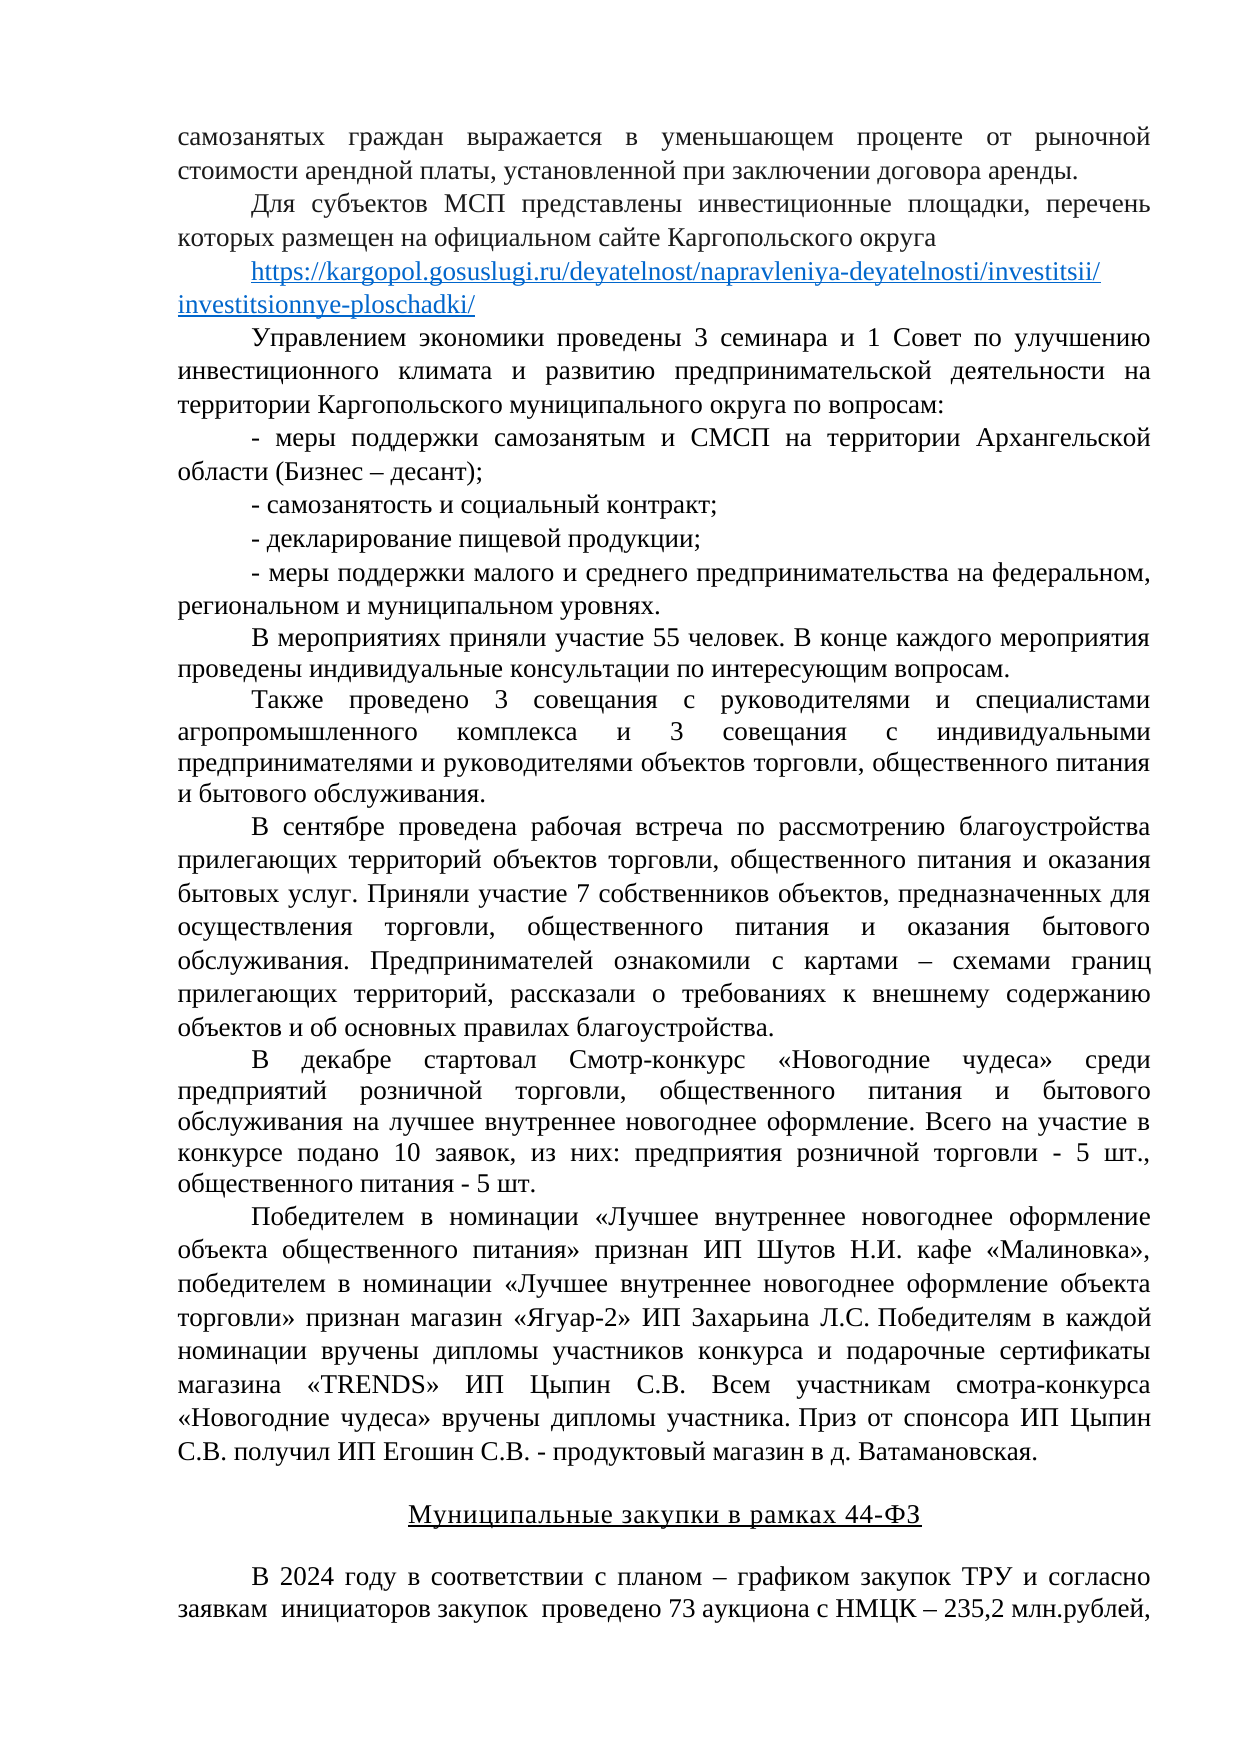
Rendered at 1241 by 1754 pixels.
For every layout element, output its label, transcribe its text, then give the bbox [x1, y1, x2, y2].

text - декларирование пищевой продукции; [177, 521, 1152, 554]
text https://kargopol.gosuslugi.ru/deyatelnost/napravleniya-deyatelnosti/investitsii/investitsionnye-ploschadki/ [177, 252, 1152, 319]
list Также проведено 3 совещания с руководителями и специалистами агропромышленного комплекса и 3 совещания с индивидуальными предпринимателями и руководителями объектов торговли, общественного питания и бытового обслуживания. [177, 683, 1152, 808]
text В сентябре проведена рабочая встреча по рассмотрению благоустройства прилегающих территорий объектов торговли, общественного питания и оказания бытовых услуг. Приняли участие 7 собственников объектов, предназначенных для осуществления торговли, общественного питания и оказания бытового обслуживания. Предпринимателей ознакомили с картами – схемами границ прилегающих территорий, рассказали о требованиях к внешнему содержанию объектов и об основных правилах благоустройства. [177, 808, 1152, 1043]
text Управлением экономики проведены 3 семинара и 1 Совет по улучшению инвестиционного климата и развитию предпринимательской деятельности на территории Каргопольского муниципального округа по вопросам: [177, 319, 1152, 420]
text - меры поддержки малого и среднего предпринимательства на федеральном, региональном и муниципальном уровнях. [177, 554, 1152, 621]
text - самозанятость и социальный контракт; [177, 487, 1152, 521]
text Для субъектов МСП представлены инвестиционные площадки, перечень которых размещен на официальном сайте Каргопольского округа [177, 185, 1152, 252]
text В декабре стартовал Смотр-конкурс «Новогодние чудеса» среди предприятий розничной торговли, общественного питания и бытового обслуживания на лучшее внутреннее новогоднее оформление. Всего на участие в конкурсе подано 10 заявок, из них: предприятия розничной торговли - 5 шт., общественного питания - 5 шт. [177, 1043, 1152, 1199]
text Муниципальные закупки в рамках 44-ФЗ [177, 1498, 1152, 1529]
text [177, 118, 1152, 185]
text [177, 1561, 1152, 1623]
text Победителем в номинации «Лучшее внутреннее новогоднее оформление объекта общественного питания» признан ИП Шутов Н.И. кафе «Малиновка», победителем в номинации «Лучшее внутреннее новогоднее оформление объекта торговли» признан магазин «Ягуар-2» ИП Захарьина Л.С. Победителям в каждой номинации вручены дипломы участников конкурса и подарочные сертификаты магазина «TRENDS» ИП Цыпин С.В. Всем участникам смотра-конкурса «Новогодние чудеса» вручены дипломы участника. Приз от спонсора ИП Цыпин С.В. получил ИП Егошин С.В. - продуктовый магазин в д. Ватамановская. [177, 1199, 1152, 1467]
text - меры поддержки самозанятым и СМСП на территории Архангельской области (Бизнес – десант); [177, 420, 1152, 487]
text В мероприятиях приняли участие 55 человек. В конце каждого мероприятия проведены индивидуальные консультации по интересующим вопросам. [177, 621, 1152, 683]
